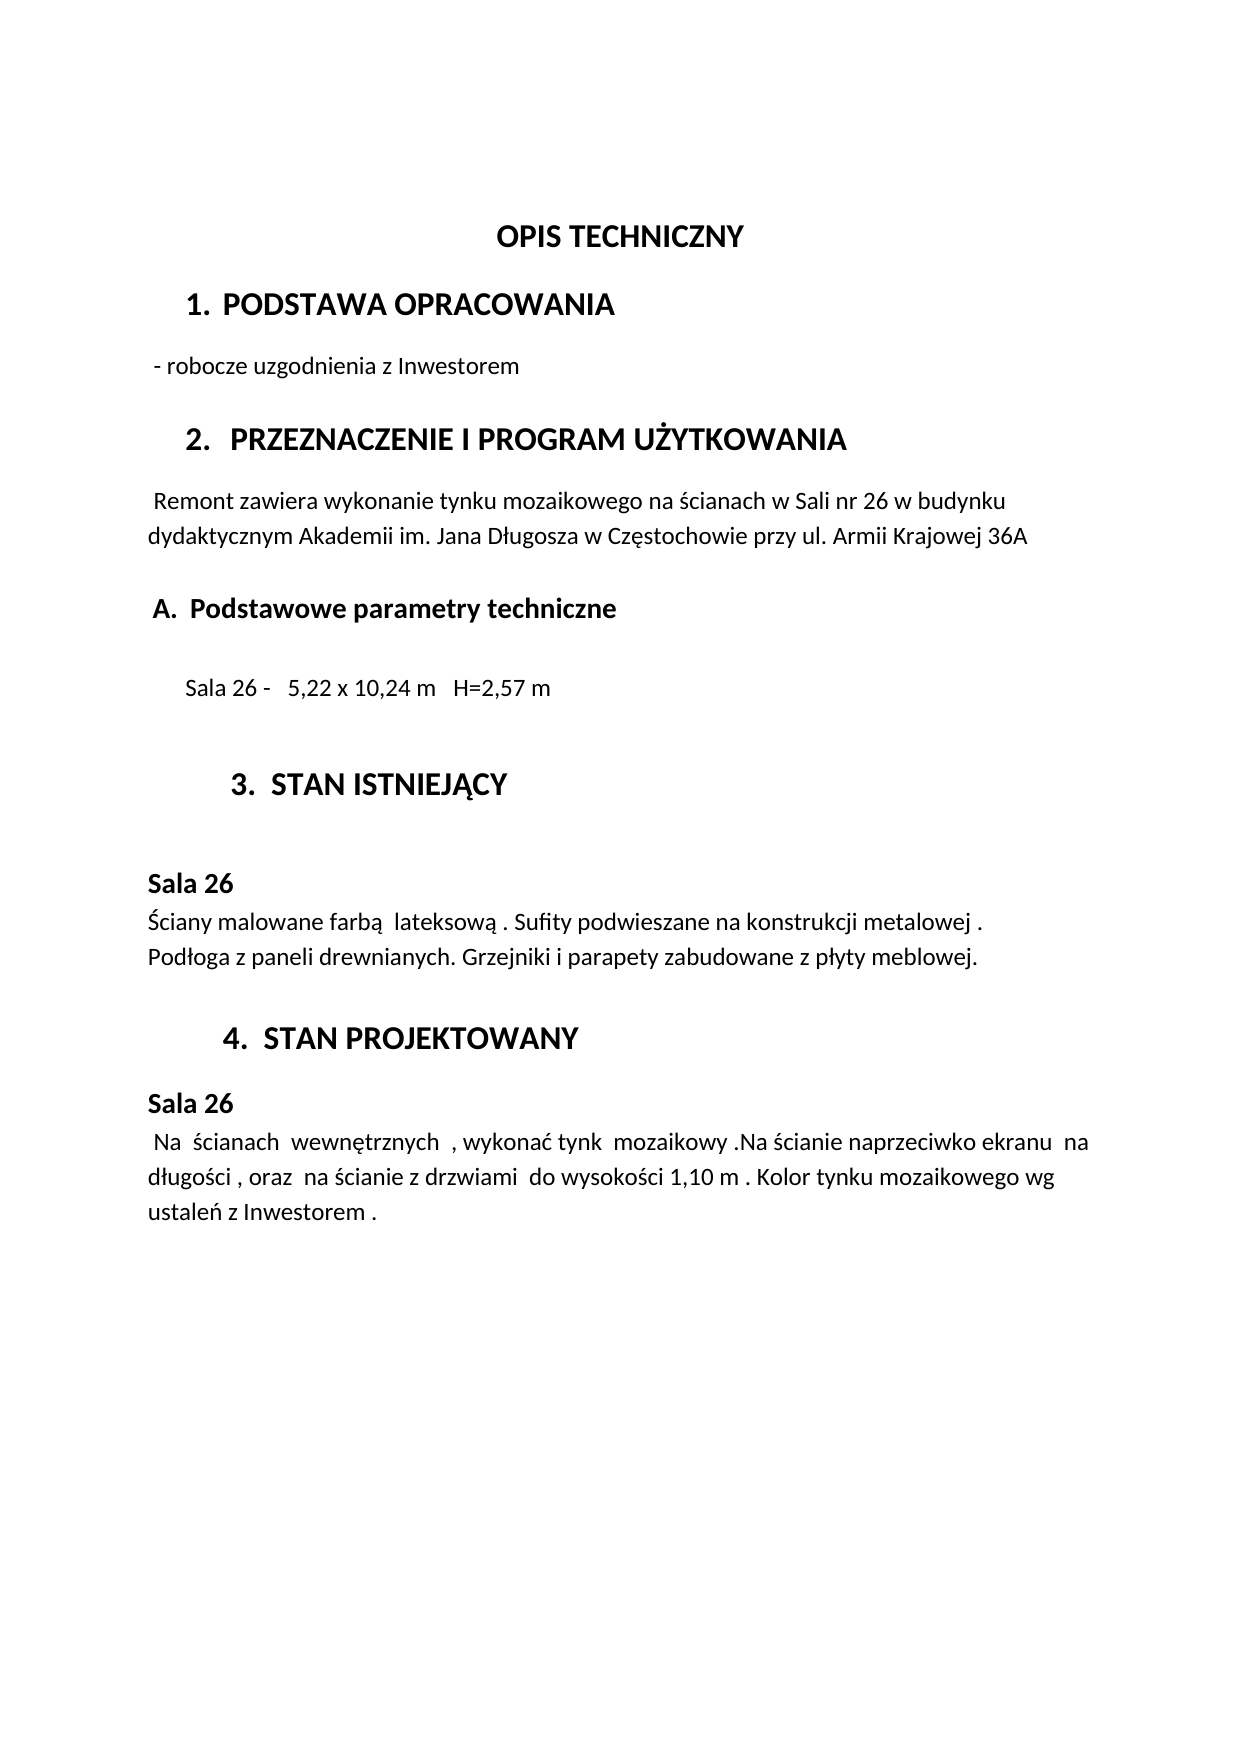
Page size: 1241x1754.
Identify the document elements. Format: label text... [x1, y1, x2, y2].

text Podłoga z paneli drewnianych. Grzejniki i parapety zabudowane z płyty meblowej. [148, 941, 1093, 972]
text Sala 26 [148, 866, 1093, 901]
text Sala 26 [148, 1085, 1093, 1121]
list Podstawowe parametry techniczne [152, 590, 1093, 626]
text Na ścianach wewnętrznych , wykonać tynk mozaikowy .Na ścianie naprzeciwko ekranu na długości , oraz na ścianie z drzwiami do wysokości 1,10 m . Kolor tynku mozaikowego wg ustaleń z Inwestorem . [148, 1126, 1093, 1226]
text Remont zawiera wykonanie tynku mozaikowego na ścianach w Sali nr 26 w budynku dydaktycznym Akademii im. Jana Długosza w Częstochowie przy ul. Armii Krajowej 36A [148, 485, 1093, 551]
text OPIS TECHNICZNY [148, 215, 1093, 256]
text Sala 26 - 5,22 x 10,24 m H=2,57 m [185, 672, 1093, 703]
list PODSTAWA OPRACOWANIA [185, 283, 1093, 323]
list PRZEZNACZENIE I PROGRAM UŻYTKOWANIA [185, 418, 1093, 458]
list 4. STAN PROJEKTOWANY [223, 1017, 1093, 1058]
list 3. STAN ISTNIEJĄCY [223, 763, 1093, 804]
text Ściany malowane farbą lateksową . Sufity podwieszane na konstrukcji metalowej . [148, 906, 1093, 937]
text - robocze uzgodnienia z Inwestorem [148, 350, 1093, 381]
